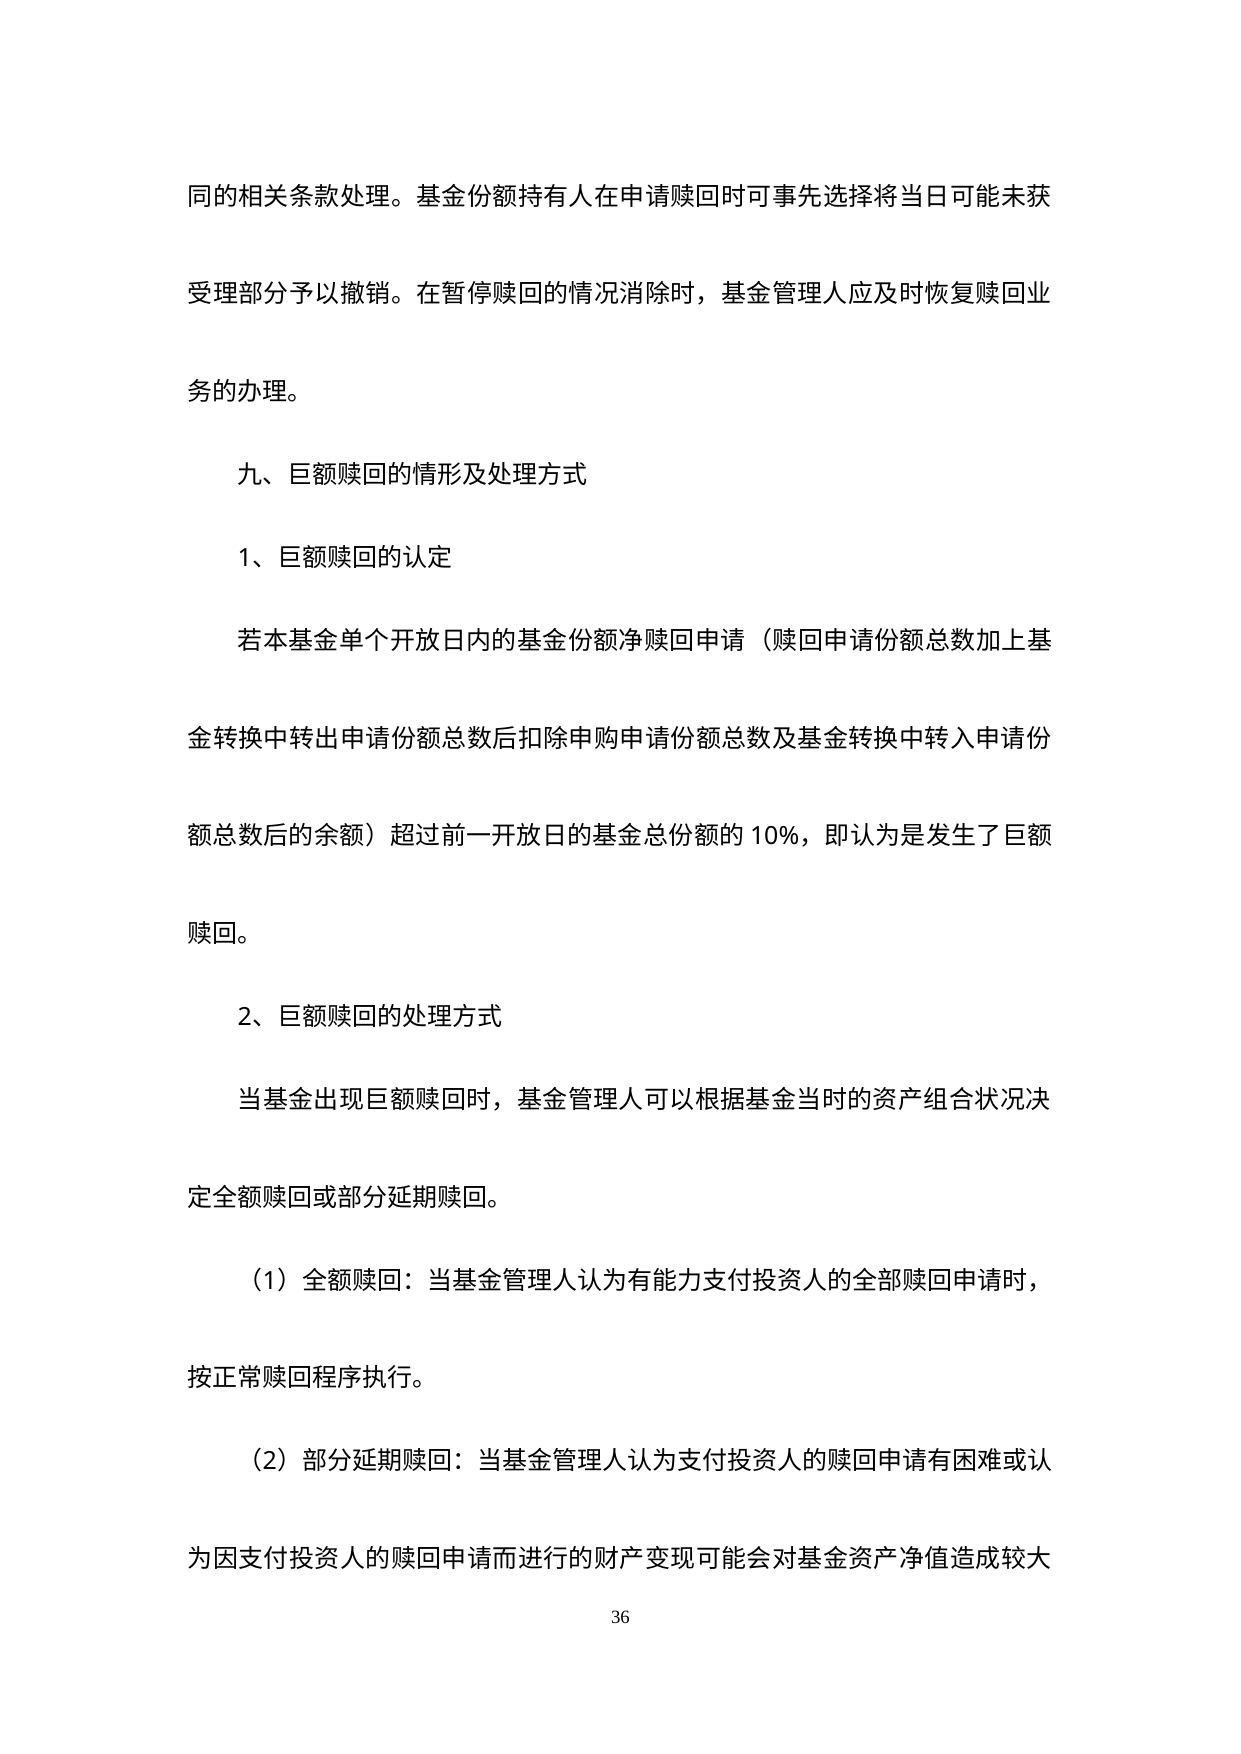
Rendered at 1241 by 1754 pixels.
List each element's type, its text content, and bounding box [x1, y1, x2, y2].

text 1、巨额赎回的认定 [187, 523, 1053, 588]
text 2、巨额赎回的处理方式 [187, 982, 1053, 1047]
text 若本基金单个开放日内的基金份额净赎回申请（赎回申请份额总数加上基金转换中转出申请份额总数后扣除申购申请份额总数及基金转换中转入申请份额总数后的余额）超过前一开放日的基金总份额的10%，即认为是发生了巨额赎回。 [187, 606, 1053, 964]
text （1）全额赎回：当基金管理人认为有能力支付投资人的全部赎回申请时，按正常赎回程序执行。 [187, 1246, 1053, 1408]
text 当基金出现巨额赎回时，基金管理人可以根据基金当时的资产组合状况决定全额赎回或部分延期赎回。 [187, 1065, 1053, 1228]
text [187, 1426, 1053, 1589]
text 九、巨额赎回的情形及处理方式 [187, 440, 1053, 505]
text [187, 162, 1053, 422]
